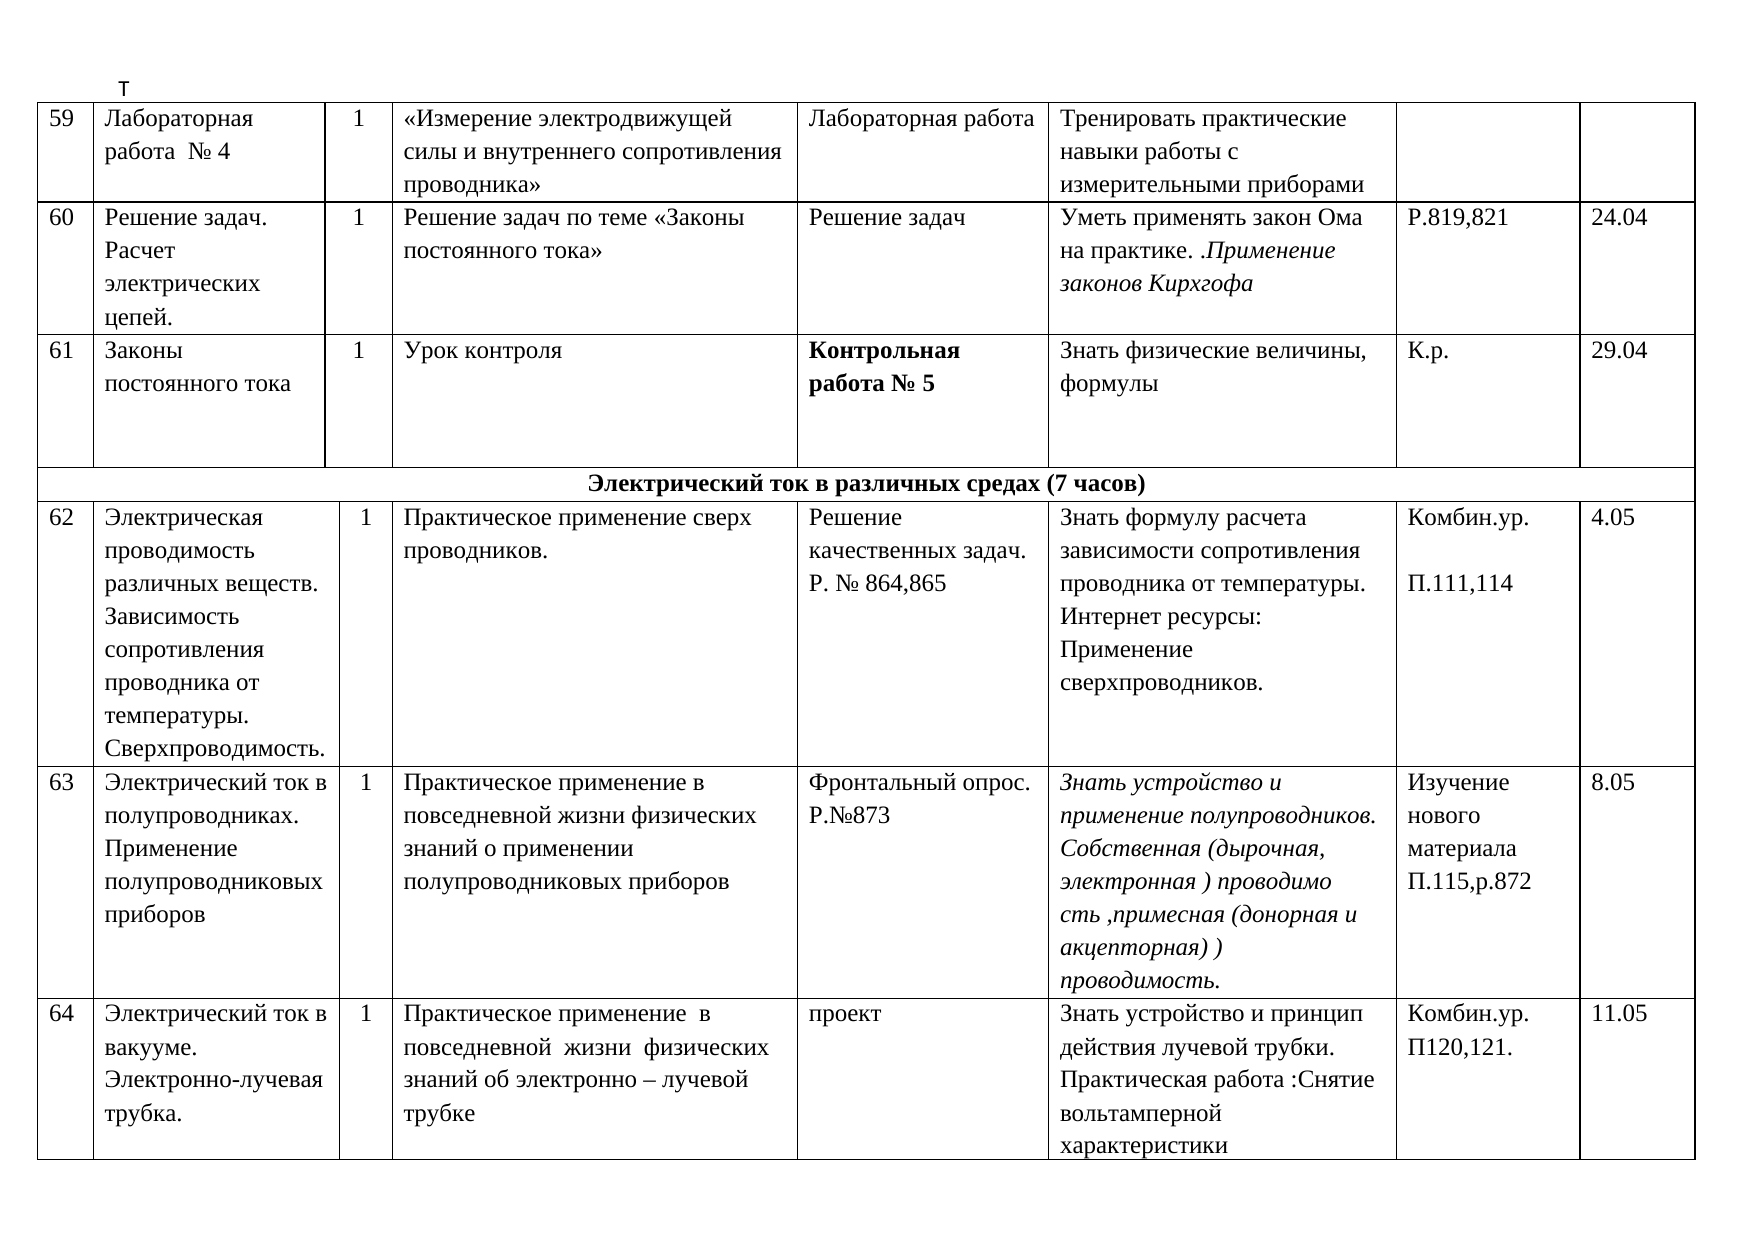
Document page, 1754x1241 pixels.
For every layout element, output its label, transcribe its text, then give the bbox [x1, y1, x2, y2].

table_cell Знать физические величины, формулы [1049, 335, 1396, 467]
table_cell Электрический ток в различных средах (7 часов) [38, 468, 1694, 501]
table_cell 1 [326, 335, 392, 467]
table_cell Законы постоянного тока [94, 335, 324, 467]
table_cell Комбин.ур. П.111,114 [1397, 502, 1579, 766]
table_cell 8.05 [1581, 767, 1694, 997]
table_cell Р.819,821 [1397, 203, 1579, 334]
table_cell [1397, 999, 1579, 1159]
table_cell Практическое применение в повседневной жизни физических знаний о применении полупроводниковых приборов [393, 767, 797, 997]
table_cell 62 [38, 502, 93, 766]
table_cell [94, 999, 339, 1159]
table_cell Знать формулу расчета зависимости сопротивления проводника от температуры. Интернет ресурсы: Применение сверхпроводников. [1049, 502, 1396, 766]
table_cell 1 [326, 103, 392, 201]
table_cell К.р. [1397, 335, 1579, 467]
table_cell «Измерение электродвижущей силы и внутреннего сопротивления проводника» [393, 103, 797, 201]
table_cell Электрическая проводимость различных веществ. Зависимость сопротивления проводника от температуры. Сверхпроводимость. [94, 502, 339, 766]
table_cell 60 [38, 203, 93, 334]
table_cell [1049, 999, 1396, 1159]
table_cell Знать устройство и применение полупроводников. Собственная (дырочная, электронная ) проводимо сть ,примесная (донорная и акцепторная) ) проводимость. [1049, 767, 1396, 997]
table_cell 1 [340, 502, 392, 766]
table_cell 59 [38, 103, 93, 201]
table_cell Решение задач. Расчет электрических цепей. [94, 203, 324, 334]
table_cell Уметь применять закон Ома на практике. .Применение законов Кирхгофа [1049, 203, 1396, 334]
table_cell Решение задач по теме «Законы постоянного тока» [393, 203, 797, 334]
table_cell Решение качественных задач. Р. № 864,865 [798, 502, 1048, 766]
table_cell Тренировать практические навыки работы с измерительными приборами [1049, 103, 1396, 201]
table_cell Изучение нового материала П.115,р.872 [1397, 767, 1579, 997]
table_cell [1397, 103, 1579, 201]
table_cell 24.04 [1581, 203, 1694, 334]
table_cell 4.05 [1581, 502, 1694, 766]
table_cell Контрольная работа № 5 [798, 335, 1048, 467]
table_cell 1 [326, 203, 392, 334]
table_cell 61 [38, 335, 93, 467]
table_cell Решение задач [798, 203, 1048, 334]
table_cell 63 [38, 767, 93, 997]
table_cell [1581, 103, 1694, 201]
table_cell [393, 999, 797, 1159]
table_cell 1 [340, 999, 392, 1159]
table_cell 29.04 [1581, 335, 1694, 467]
table_cell Лабораторная работа № 4 [94, 103, 324, 201]
table_cell Лабораторная работа [798, 103, 1048, 201]
table_cell 1 [340, 767, 392, 997]
table_cell Электрический ток в полупроводниках. Применение полупроводниковых приборов [94, 767, 339, 997]
table_cell проект [798, 999, 1048, 1159]
table_cell Практическое применение сверх проводников. [393, 502, 797, 766]
table_cell 64 [38, 999, 93, 1159]
table_cell Фронтальный опрос. Р.№873 [798, 767, 1048, 997]
table_cell Урок контроля [393, 335, 797, 467]
table_cell 11.05 [1581, 999, 1694, 1159]
